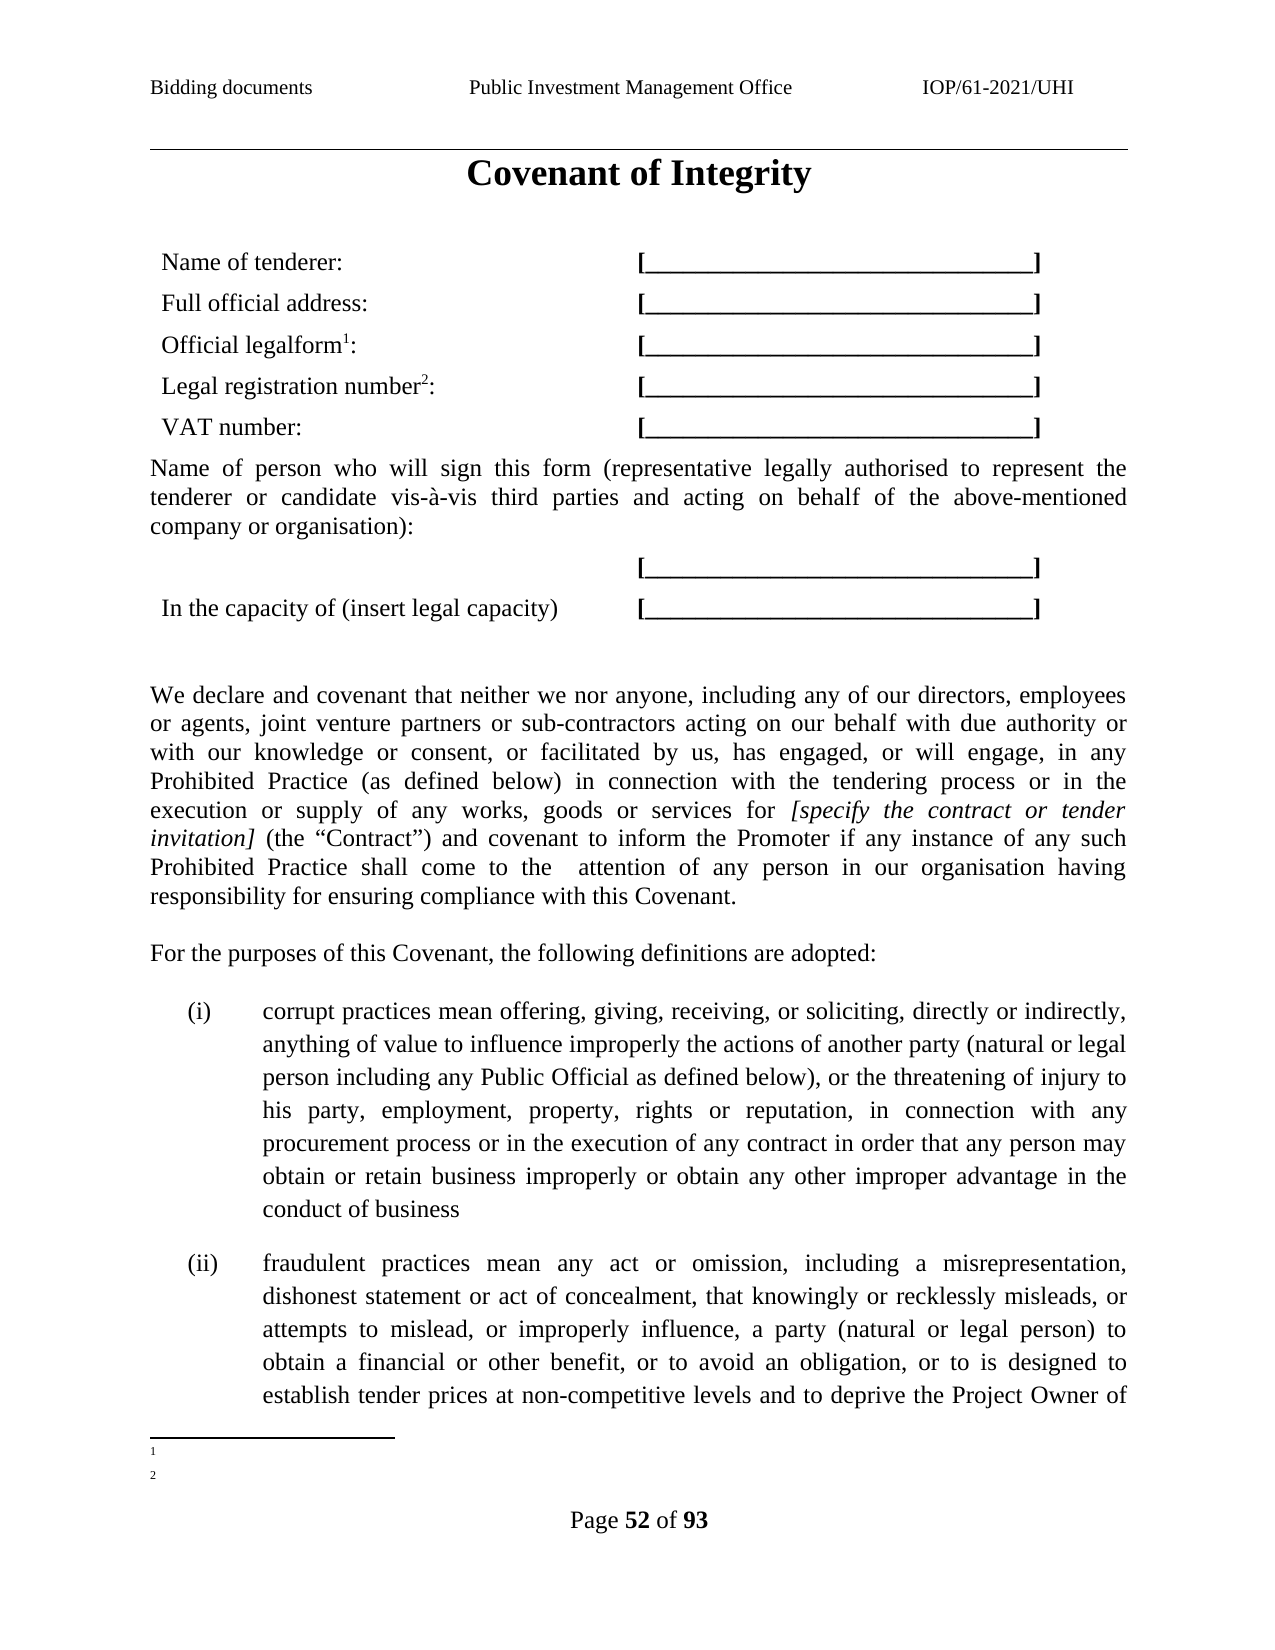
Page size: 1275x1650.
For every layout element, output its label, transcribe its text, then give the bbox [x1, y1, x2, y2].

list corrupt practices mean offering, giving, receiving, or soliciting, directly or indirectly, anything of value to influence improperly the actions of another party (natural or legal person including any Public Official as defined below), or the threatening of injury to his party, employment, property, rights or reputation, in connection with any procurement process or in the execution of any contract in order that any person may obtain or retain business improperly or obtain any other improper advantage in the conduct of business [187, 996, 1128, 1223]
table_header [_______________________________] [626, 235, 1128, 276]
table_cell VAT number: [150, 400, 626, 441]
table_header [_______________________________] [_______________________________] [626, 540, 1128, 622]
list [187, 1248, 1128, 1409]
text Name of person who will sign this form (representative legally authorised to represent the tenderer or candidate vis-à-vis third parties and acting on behalf of the above-mentioned company or organisation): [150, 453, 1128, 540]
table_cell [_______________________________] [626, 317, 1128, 358]
text Covenant of Integrity [150, 150, 1128, 193]
table_cell [_______________________________] [626, 400, 1128, 441]
table_cell Full official address: [150, 276, 626, 317]
text For the purposes of this Covenant, the following definitions are adopted: [150, 938, 1128, 967]
table_header Name of tenderer: [150, 235, 626, 276]
table_cell Official legalform: [150, 317, 626, 358]
table_header In the capacity of (insert legal capacity) [150, 540, 626, 622]
text We declare and covenant that neither we nor anyone, including any of our directors, employees or agents, joint venture partners or sub-contractors acting on our behalf with due authority or with our knowledge or consent, or facilitated by us, has engaged, or will engage, in any Prohibited Practice (as defined below) in connection with the tendering process or in the execution or supply of any works, goods or services for [specify the contract or tender invitation] (the “Contract”) and covenant to inform the Promoter if any instance of any such Prohibited Practice shall come to the attention of any person in our organisation having responsibility for ensuring compliance with this Covenant. [150, 680, 1128, 910]
table_cell [_______________________________] [626, 276, 1128, 317]
table_cell [_______________________________] [626, 359, 1128, 400]
table_cell Legal registration number: [150, 359, 626, 400]
